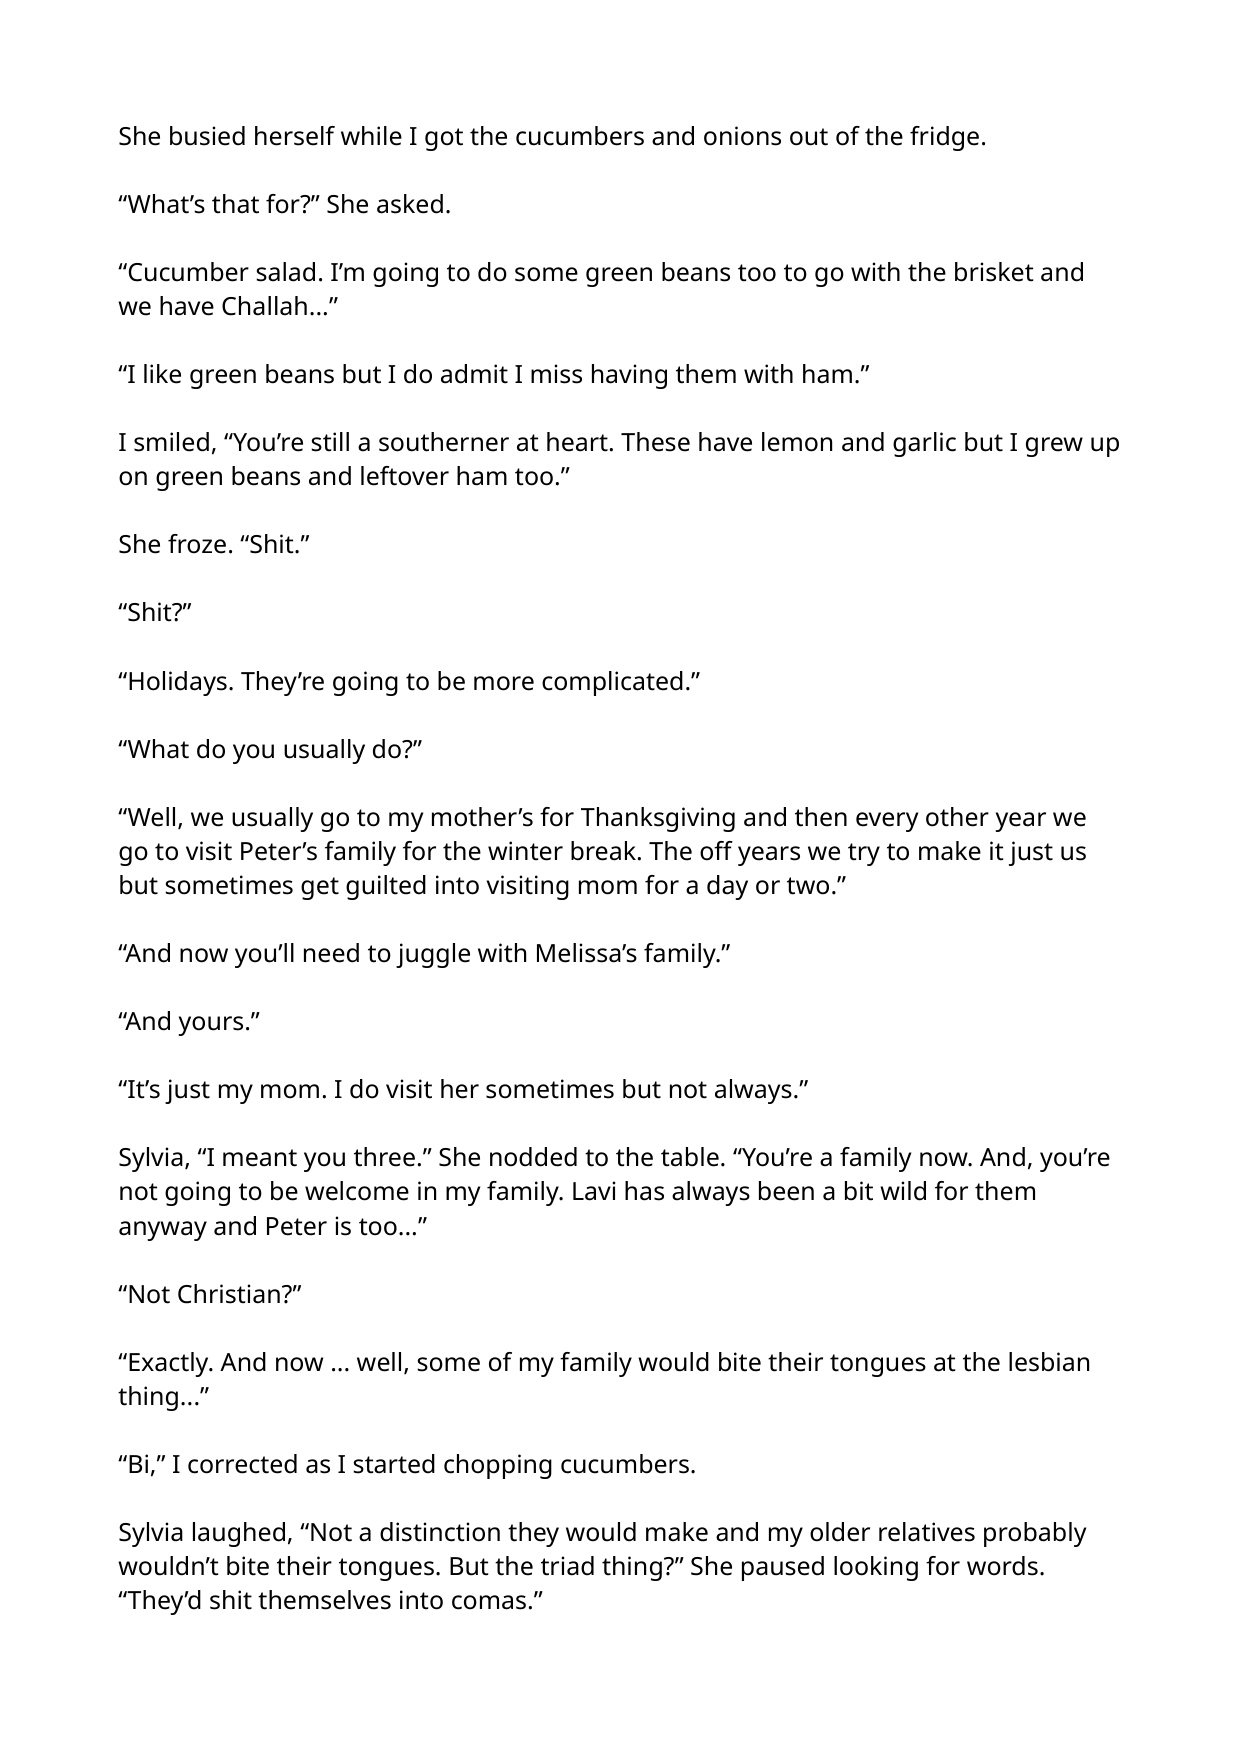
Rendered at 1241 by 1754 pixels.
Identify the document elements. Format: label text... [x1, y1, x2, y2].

text “Exactly. And now ... well, some of my family would bite their tongues at the lesbian thing...” [118, 1344, 1122, 1412]
text “Bi,” I corrected as I started chopping cucumbers. [118, 1447, 1122, 1481]
text “It’s just my mom. I do visit her sometimes but not always.” [118, 1072, 1122, 1106]
text “Shit?” [118, 595, 1122, 629]
text “Not Christian?” [118, 1276, 1122, 1310]
text Sylvia, “I meant you three.” She nodded to the table. “You’re a family now. And, you’re not going to be welcome in my family. Lavi has always been a bit wild for them anyway and Peter is too...” [118, 1140, 1122, 1242]
text “Holidays. They’re going to be more complicated.” [118, 663, 1122, 697]
text “I like green beans but I do admit I miss having them with ham.” [118, 357, 1122, 391]
text She busied herself while I got the cucumbers and onions out of the fridge. [118, 118, 1122, 152]
text “And yours.” [118, 1004, 1122, 1038]
text “Well, we usually go to my mother’s for Thanksgiving and then every other year we go to visit Peter’s family for the winter break. The off years we try to make it just us but sometimes get guilted into visiting mom for a day or two.” [118, 799, 1122, 902]
text “Cucumber salad. I’m going to do some green beans too to go with the brisket and we have Challah...” [118, 254, 1122, 322]
text “What do you usually do?” [118, 731, 1122, 765]
text Sylvia laughed, “Not a distinction they would make and my older relatives probably wouldn’t bite their tongues. But the triad thing?” She paused looking for words. “They’d shit themselves into comas.” [118, 1515, 1122, 1617]
text I smiled, “You’re still a southerner at heart. These have lemon and garlic but I grew up on green beans and leftover ham too.” [118, 425, 1122, 493]
text She froze. “Shit.” [118, 527, 1122, 561]
text “What’s that for?” She asked. [118, 186, 1122, 220]
text “And now you’ll need to juggle with Melissa’s family.” [118, 936, 1122, 970]
